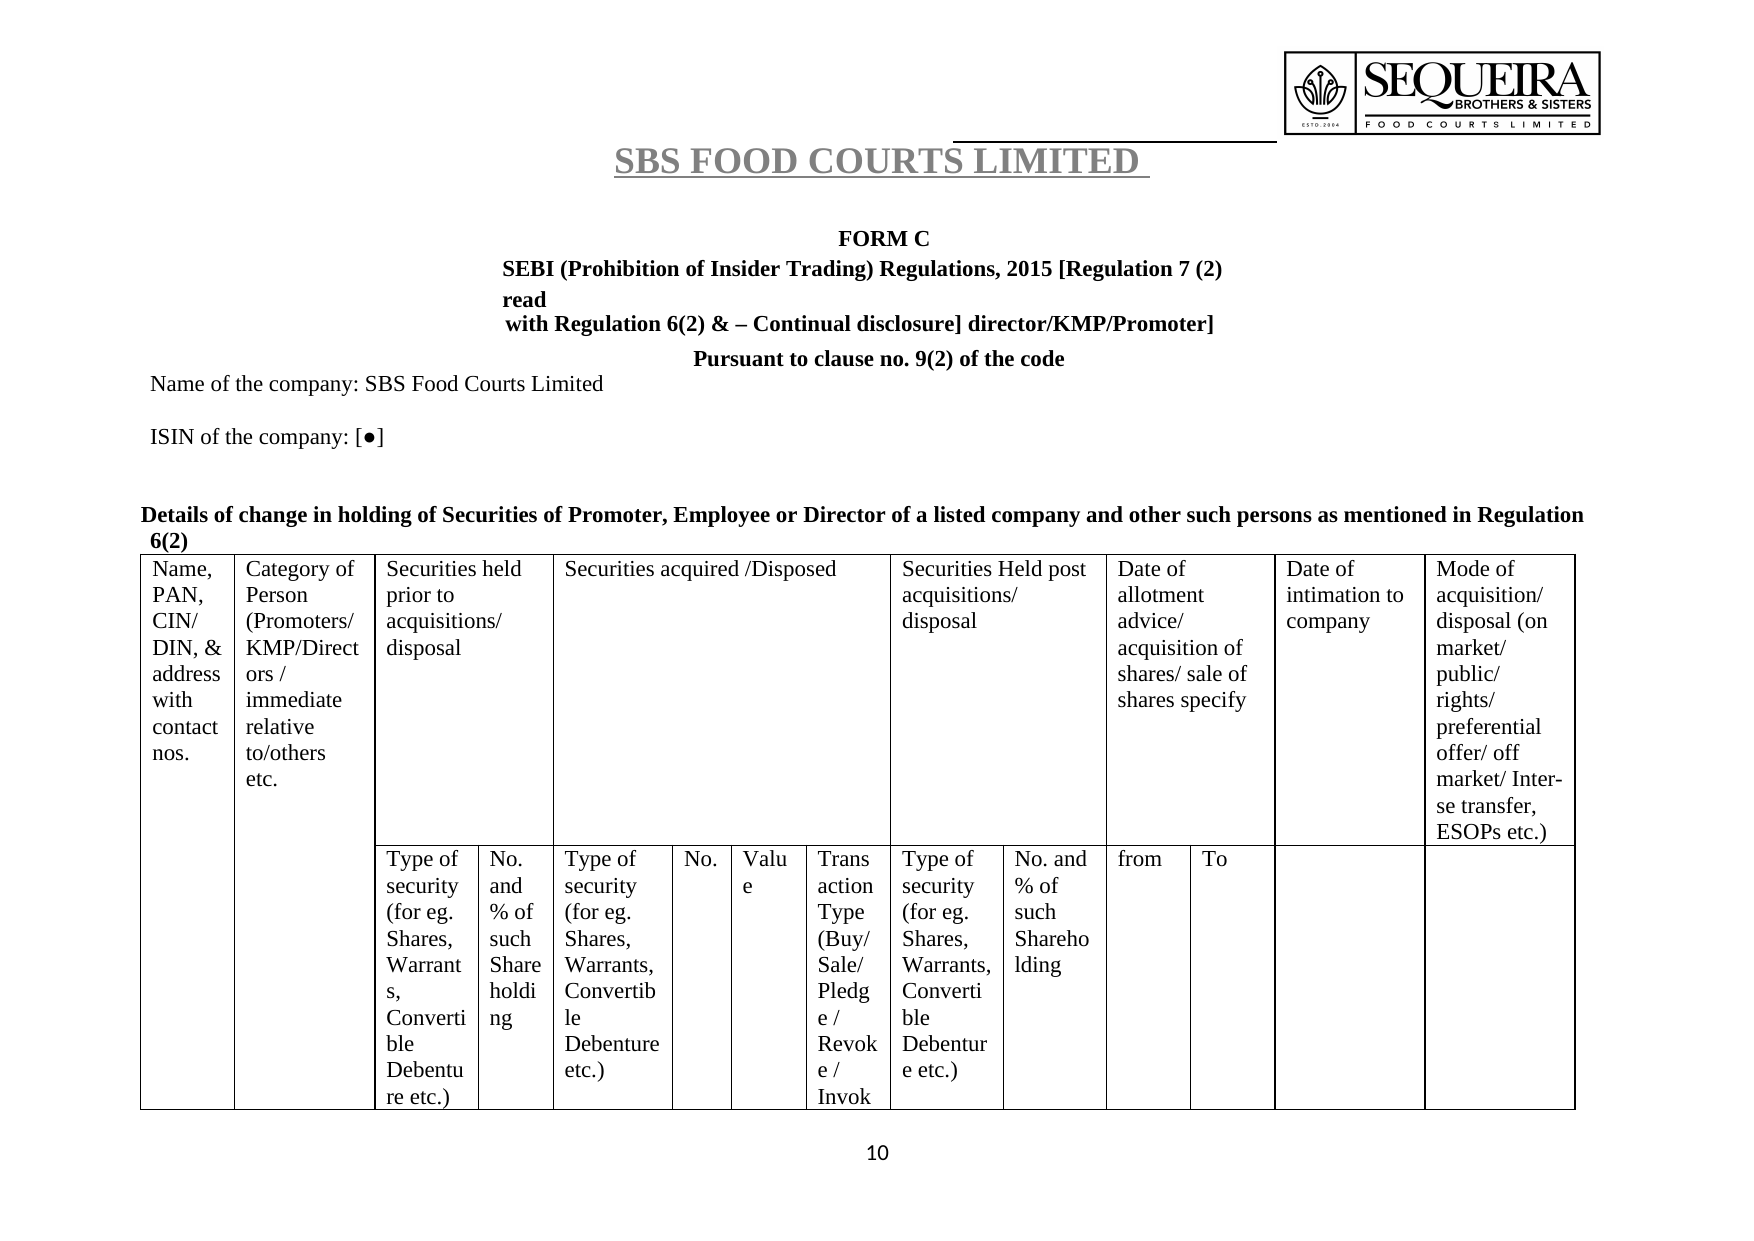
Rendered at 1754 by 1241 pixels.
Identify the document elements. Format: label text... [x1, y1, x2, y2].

list Name of the company: SBS Food Courts Limited [150, 370, 1604, 396]
table_header Mode of acquisition/ disposal (on market/ public/ rights/ preferential offer/ off market/ Inter-se transfer, ESOPs etc.) [1426, 555, 1574, 844]
table_header Category of Person (Promoters/ KMP/Directors / immediate relative to/others etc. [235, 555, 374, 1109]
list ISIN of the company: [●] [150, 423, 1604, 449]
table_header Securities Held post acquisitions/ disposal [891, 555, 1106, 844]
table_cell from [1107, 846, 1190, 1109]
text FORM C [502, 225, 1266, 251]
table_cell Type of security (for eg. Shares, Warrants, Convertible Debenture etc.) [554, 846, 672, 1109]
table_header Date of allotment advice/ acquisition of shares/ sale of shares specify [1107, 555, 1274, 844]
table_cell Type of security (for eg. Shares, Warrants, Convertible Debenture etc.) [891, 846, 1003, 1109]
table_header Date of intimation to company [1276, 555, 1424, 844]
table_cell Transaction Type (Buy/ Sale/ Pledge / Revoke / Invoke [807, 846, 890, 1109]
table_cell No. [673, 846, 731, 1109]
table_cell Value [732, 846, 806, 1109]
table_cell [1426, 846, 1574, 1109]
table_cell Type of security (for eg. Shares, Warrants, Convertible Debenture etc.) [376, 846, 478, 1109]
text Details of change in holding of Securities of Promoter, Employee or Director of a listed company and other such persons as mentioned in Regulation 6(2) [141, 501, 1604, 553]
table_cell No. and % of such Shareholding [1004, 846, 1106, 1109]
text with Regulation 6(2) & – Continual disclosure] director/KMP/Promoter] [150, 317, 683, 335]
table_header Securities held prior to acquisitions/ disposal [376, 555, 553, 844]
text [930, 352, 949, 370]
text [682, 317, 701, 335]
text SEBI (Prohibition of Insider Trading) Regulations, 2015 [Regulation 7 (2) read [502, 256, 1266, 313]
table_header Securities acquired /Disposed [554, 555, 890, 844]
table_cell To [1191, 846, 1274, 1109]
text with Regulation 6(2) & – Continual disclosure] director/KMP/Promoter] [700, 317, 1604, 335]
text Pursuant to clause no. 9(2) of the code [150, 352, 931, 370]
picture [1277, 46, 1604, 139]
table_cell [1276, 846, 1424, 1109]
table_cell No. and % of such Shareholding [479, 846, 553, 1109]
table_header Name, PAN, CIN/ DIN, & address with contact nos. [141, 555, 234, 1109]
text Pursuant to clause no. 9(2) of the code [948, 352, 1604, 370]
